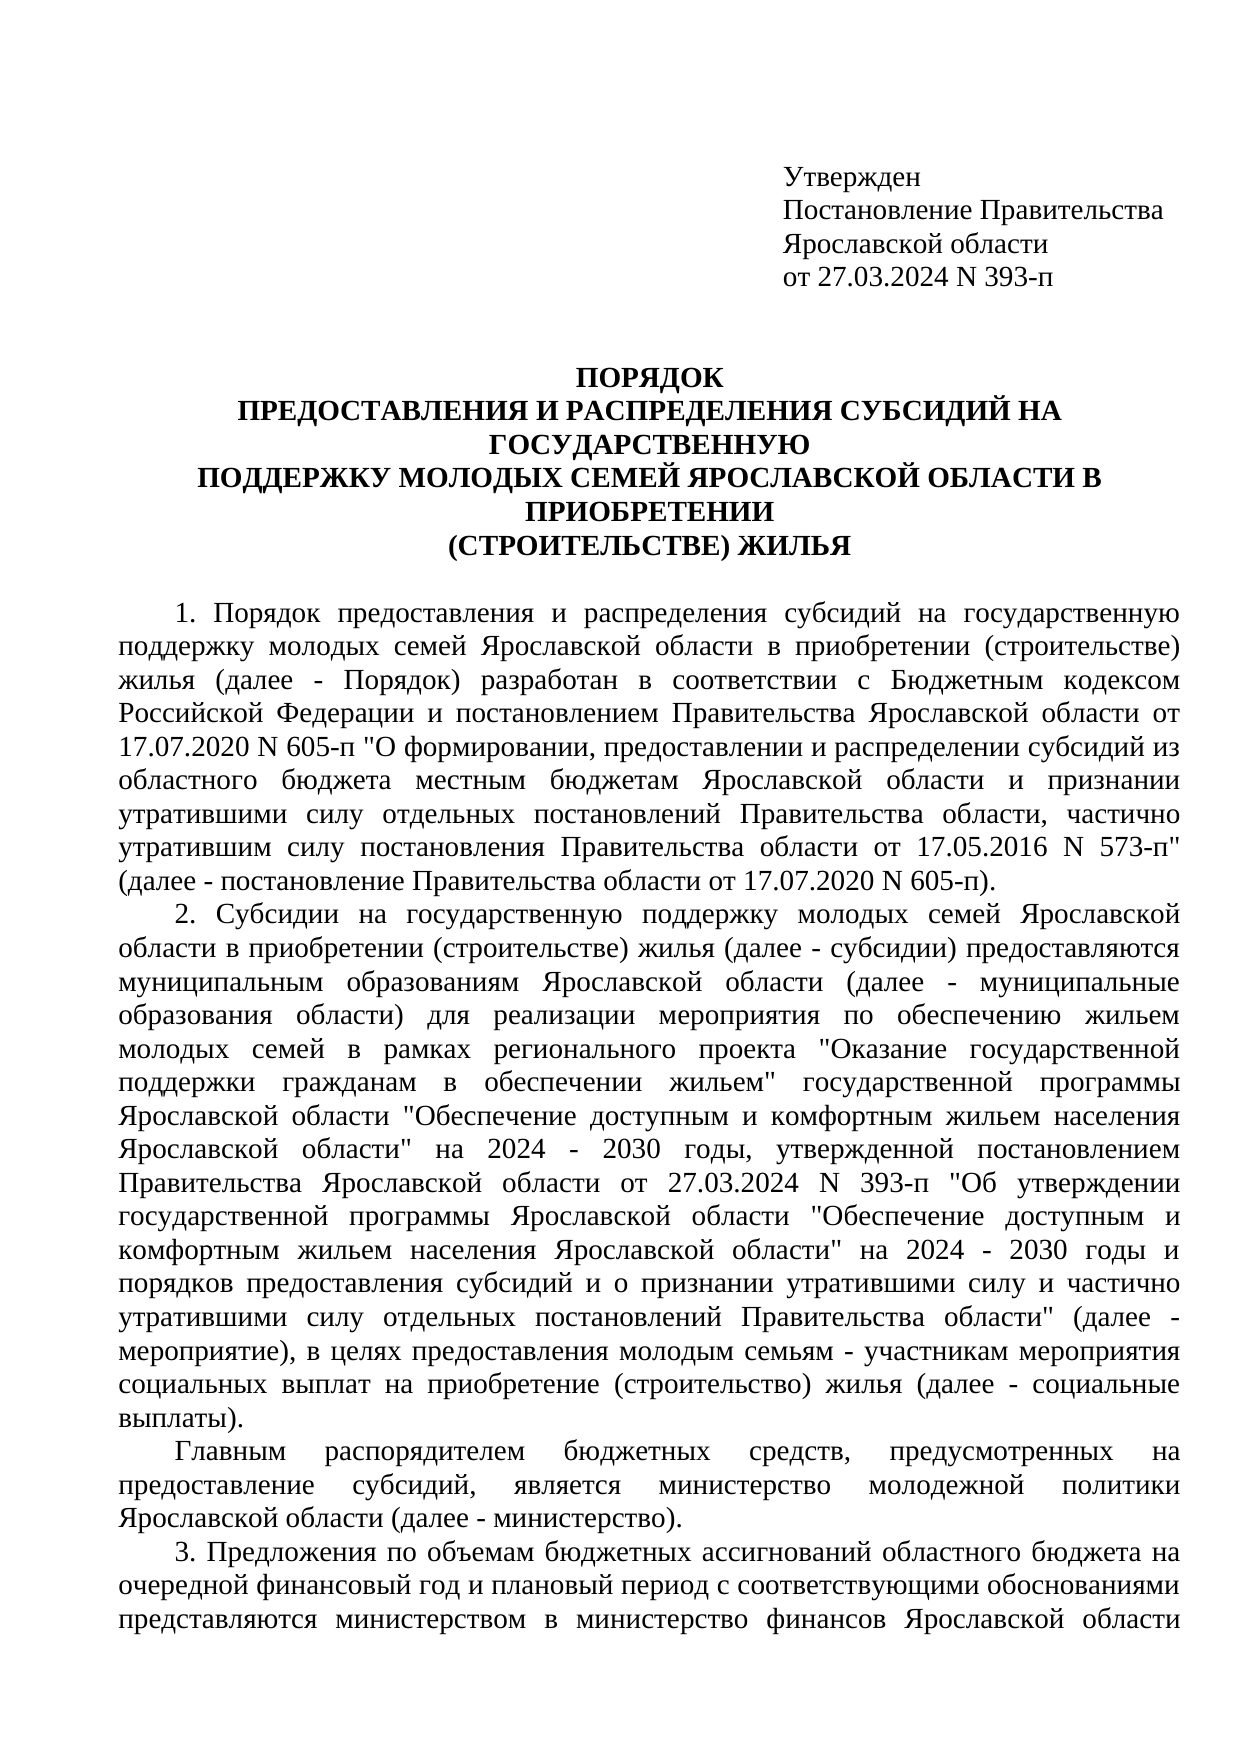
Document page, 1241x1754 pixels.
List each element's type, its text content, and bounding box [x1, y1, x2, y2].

text Главным распорядителем бюджетных средств, предусмотренных на предоставление субсидий, является министерство молодежной политики Ярославской области (далее - министерство). [118, 1433, 1181, 1534]
title (СТРОИТЕЛЬСТВЕ) ЖИЛЬЯ [118, 528, 1181, 561]
title ПРЕДОСТАВЛЕНИЯ И РАСПРЕДЕЛЕНИЯ СУБСИДИЙ НА ГОСУДАРСТВЕННУЮ [118, 393, 1181, 461]
title от 27.03.2024 N 393-п [783, 259, 1181, 293]
title Ярославской области [783, 226, 1181, 259]
title Утвержден [783, 159, 1181, 192]
title Постановление Правительства [783, 192, 1181, 226]
title ПОРЯДОК [118, 360, 1181, 393]
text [118, 1534, 1181, 1634]
text 2. Субсидии на государственную поддержку молодых семей Ярославской области в приобретении (строительстве) жилья (далее - субсидии) предоставляются муниципальным образованиям Ярославской области (далее - муниципальные образования области) для реализации мероприятия по обеспечению жильем молодых семей в рамках регионального проекта "Оказание государственной поддержки гражданам в обеспечении жильем" государственной программы Ярославской области "Обеспечение доступным и комфортным жильем населения Ярославской области" на 2024 - 2030 годы, утвержденной постановлением Правительства Ярославской области от 27.03.2024 N 393-п "Об утверждении государственной программы Ярославской области "Обеспечение доступным и комфортным жильем населения Ярославской области" на 2024 - 2030 годы и порядков предоставления субсидий и о признании утратившими силу и частично утратившими силу отдельных постановлений Правительства области" (далее - мероприятие), в целях предоставления молодым семьям - участникам мероприятия социальных выплат на приобретение (строительство) жилья (далее - социальные выплаты). [118, 897, 1181, 1433]
title ПОДДЕРЖКУ МОЛОДЫХ СЕМЕЙ ЯРОСЛАВСКОЙ ОБЛАСТИ В ПРИОБРЕТЕНИИ [118, 461, 1181, 528]
text 1. Порядок предоставления и распределения субсидий на государственную поддержку молодых семей Ярославской области в приобретении (строительстве) жилья (далее - Порядок) разработан в соответствии с Бюджетным кодексом Российской Федерации и постановлением Правительства Ярославской области от 17.07.2020 N 605-п "О формировании, предоставлении и распределении субсидий из областного бюджета местным бюджетам Ярославской области и признании утратившими силу отдельных постановлений Правительства области, частично утратившим силу постановления Правительства области от 17.05.2016 N 573-п" (далее - постановление Правительства области от 17.07.2020 N 605-п). [118, 595, 1181, 897]
